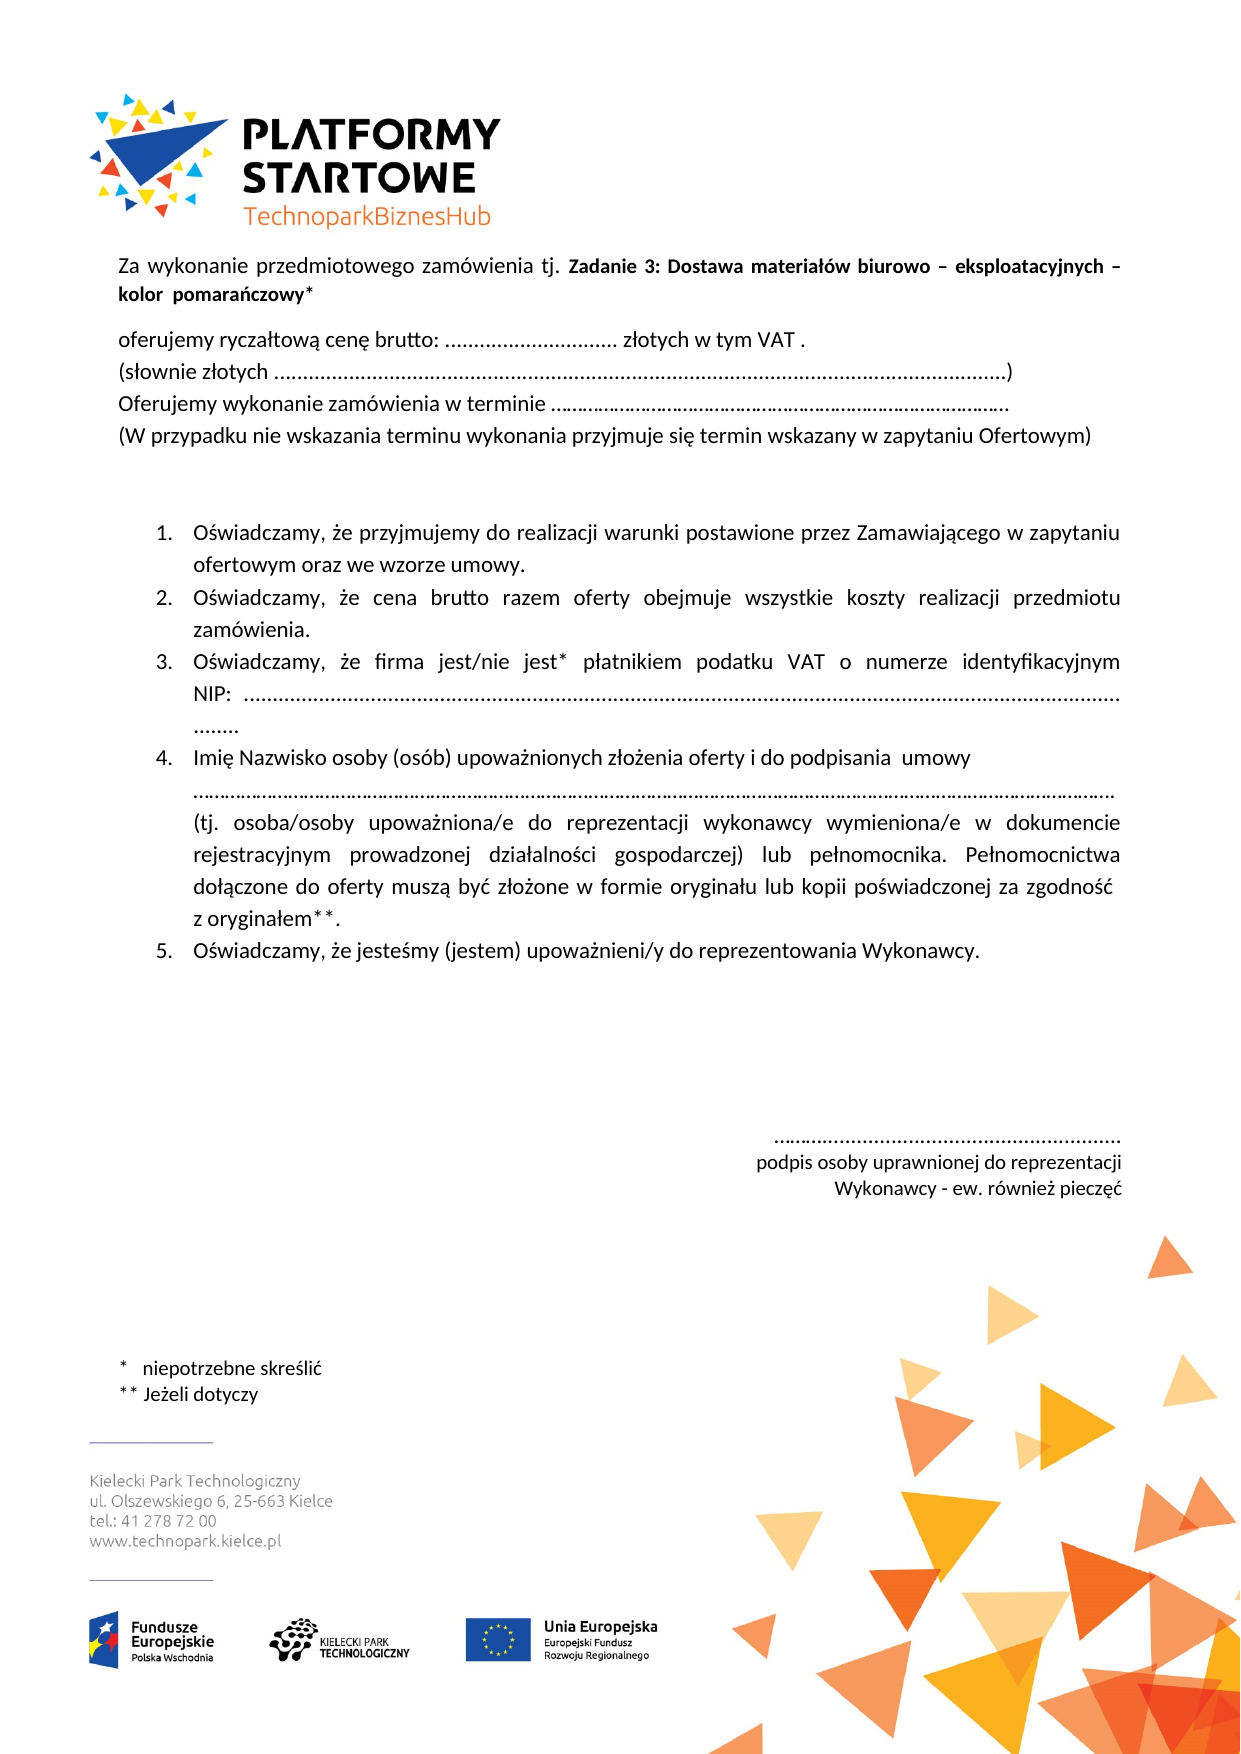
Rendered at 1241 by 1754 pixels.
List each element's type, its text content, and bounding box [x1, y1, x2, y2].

list Imię Nazwisko osoby (osób) upoważnionych złożenia oferty i do podpisania umowy …………………………………………………………………………………………………………………………………………………………. [156, 743, 1122, 804]
text Wykonawcy - ew. również pieczęć [634, 1175, 1122, 1200]
text * niepotrzebne skreślić [118, 1355, 1122, 1381]
text podpis osoby uprawnionej do reprezentacji [701, 1149, 1122, 1175]
text ……….................................................... [118, 1121, 1122, 1149]
list Oświadczamy, że firma jest/nie jest* płatnikiem podatku VAT o numerze identyfikacyjnym NIP: ................................................................................................................................................................ [156, 647, 1122, 739]
text ** Jeżeli dotyczy [118, 1381, 1122, 1406]
list Oświadczamy, że przyjmujemy do realizacji warunki postawione przez Zamawiającego w zapytaniu ofertowym oraz we wzorze umowy. [156, 518, 1122, 578]
list Oświadczamy, że jesteśmy (jestem) upoważnieni/y do reprezentowania Wykonawcy. [156, 937, 1101, 965]
list Oświadczamy, że cena brutto razem oferty obejmuje wszystkie koszty realizacji przedmiotu zamówienia. [156, 583, 1122, 643]
text (tj. osoba/osoby upoważniona/e do reprezentacji wykonawcy wymieniona/e w dokumencie rejestracyjnym prowadzonej działalności gospodarczej) lub pełnomocnika. Pełnomocnictwa dołączone do oferty muszą być złożone w formie oryginału lub kopii poświadczonej za zgodność z oryginałem**. [193, 808, 1122, 932]
picture [0, 0, 1241, 1754]
text oferujemy ryczałtową cenę brutto: .............................. złotych w tym VAT . [118, 325, 1122, 353]
text Za wykonanie przedmiotowego zamówienia tj. Zadanie 3: Dostawa materiałów biurowo – eksploatacyjnych – kolor pomarańczowy* [118, 251, 1122, 306]
